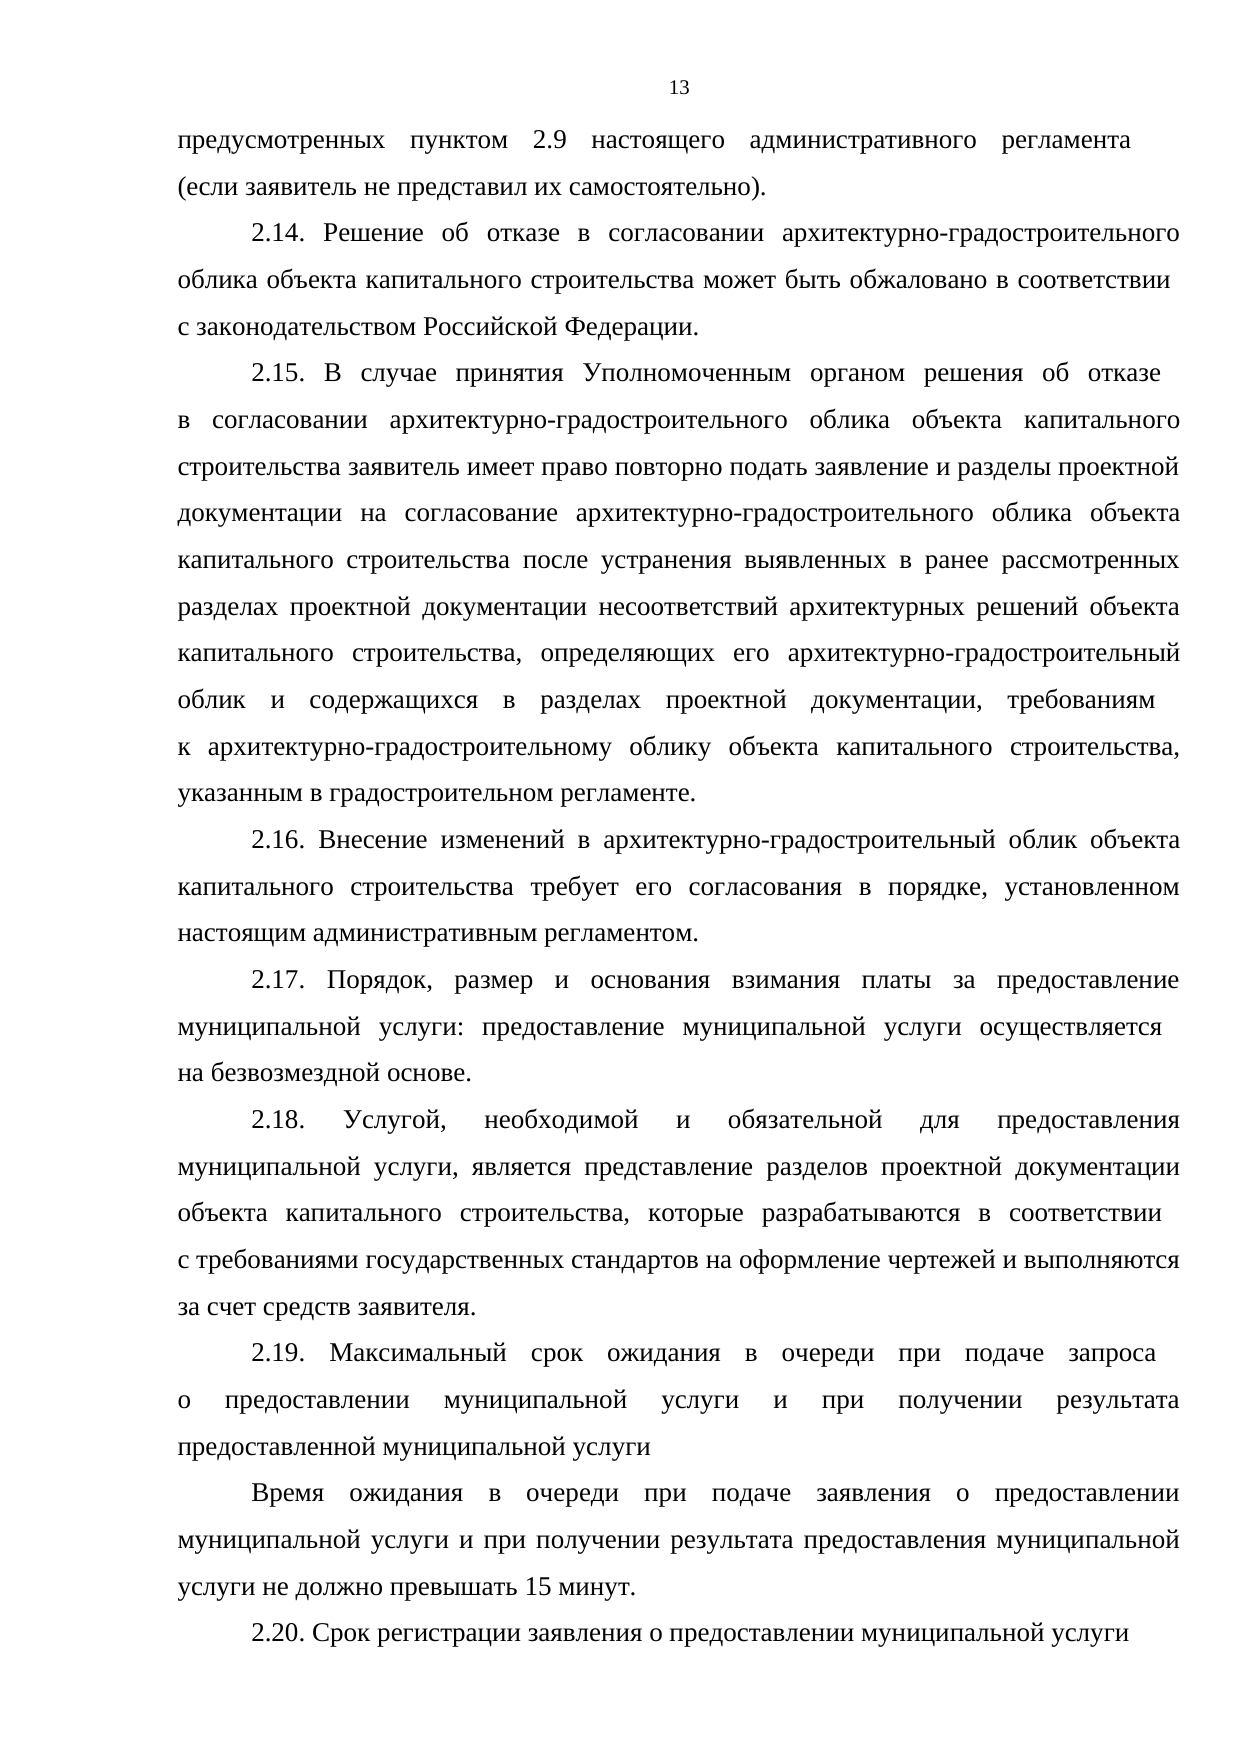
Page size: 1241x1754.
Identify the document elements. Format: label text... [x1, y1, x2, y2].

text 2.14. Решение об отказе в согласовании архитектурно-градостроительного облика объекта капитального строительства может быть обжаловано в соответствии с законодательством Российской Федерации. [177, 216, 1181, 341]
text Время ожидания в очереди при подаче заявления о предоставлении муниципальной услуги и при получении результата предоставления муниципальной услуги не должно превышать 15 минут. [177, 1476, 1181, 1601]
text 2.20. Срок регистрации заявления о предоставлении муниципальной услуги [177, 1616, 1181, 1648]
text 2.18. Услугой, необходимой и обязательной для предоставления муниципальной услуги, является представление разделов проектной документации объекта капитального строительства, которые разрабатываются в соответствии с требованиями государственных стандартов на оформление чертежей и выполняются за счет средств заявителя. [177, 1103, 1181, 1321]
text 2.16. Внесение изменений в архитектурно-градостроительный облик объекта капитального строительства требует его согласования в порядке, установленном настоящим административным регламентом. [177, 823, 1181, 948]
text 2.19. Максимальный срок ожидания в очереди при подаче запроса о предоставлении муниципальной услуги и при получении результата предоставленной муниципальной услуги [177, 1336, 1181, 1461]
text 2.17. Порядок, размер и основания взимания платы за предоставление муниципальной услуги: предоставление муниципальной услуги осуществляется на безвозмездной основе. [177, 963, 1181, 1088]
text 2.15. В случае принятия Уполномоченным органом решения об отказе в согласовании архитектурно-градостроительного облика объекта капитального строительства заявитель имеет право повторно подать заявление и разделы проектной документации на согласование архитектурно-градостроительного облика объекта капитального строительства после устранения выявленных в ранее рассмотренных разделах проектной документации несоответствий архитектурных решений объекта капитального строительства, определяющих его архитектурно-градостроительный облик и содержащихся в разделах проектной документации, требованиям к архитектурно-градостроительному облику объекта капитального строительства, указанным в градостроительном регламенте. [177, 356, 1181, 808]
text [177, 123, 1181, 201]
